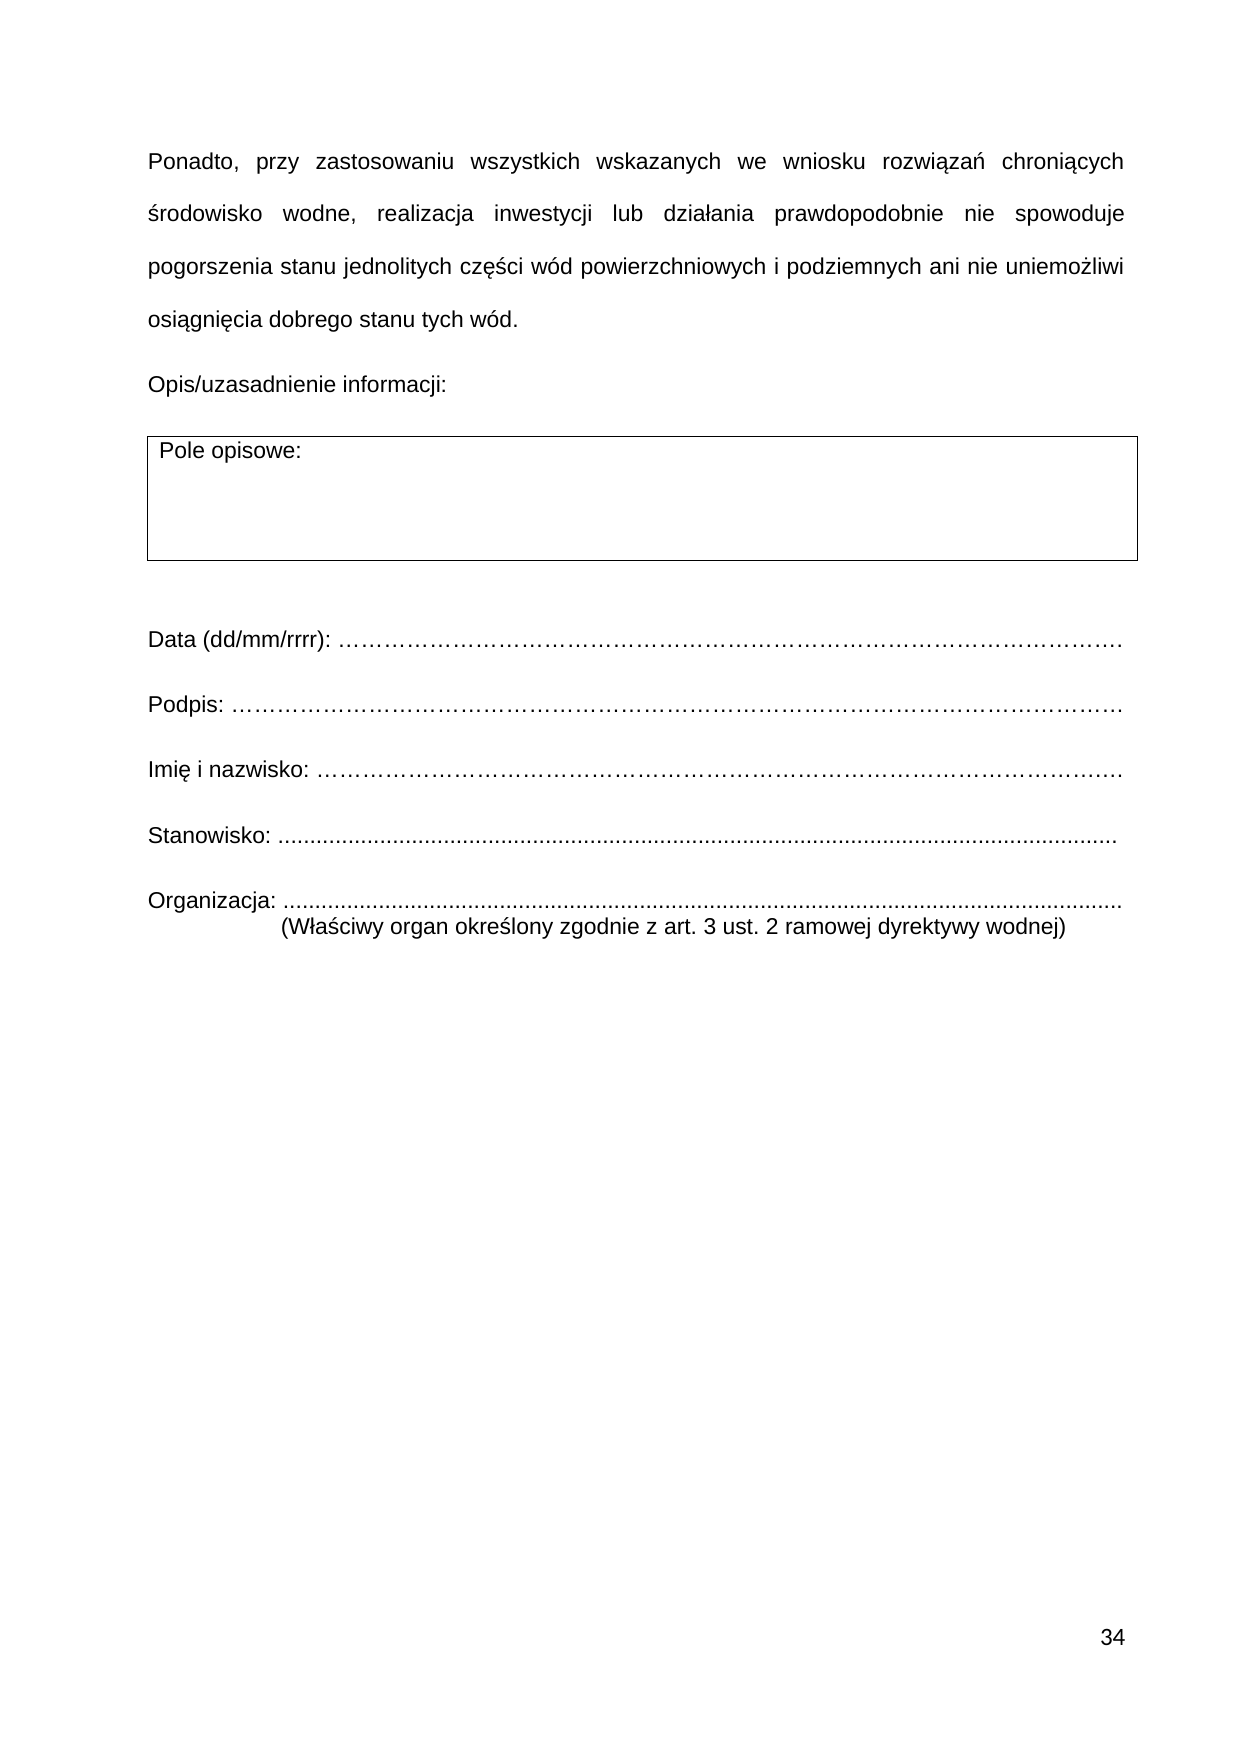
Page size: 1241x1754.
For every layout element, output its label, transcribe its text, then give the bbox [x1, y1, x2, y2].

text Podpis: ……………………………………………………………………………………………………… [148, 691, 1125, 717]
text Ponadto, przy zastosowaniu wszystkich wskazanych we wniosku rozwiązań chroniących środowisko wodne, realizacja inwestycji lub działania prawdopodobnie nie spowoduje pogorszenia stanu jednolitych części wód powierzchniowych i podziemnych ani nie uniemożliwi osiągnięcia dobrego stanu tych wód. [148, 148, 1125, 332]
text Opis/uzasadnienie informacji: [148, 371, 1125, 397]
text Organizacja: .................................................................................................................................... (Właściwy organ określony zgodnie z art. 3 ust. 2 ramowej dyrektywy wodnej) [148, 887, 1125, 939]
table_header Pole opisowe: [148, 437, 1137, 560]
text Stanowisko: .................................................................................................................................... [148, 822, 1125, 848]
text Imię i nazwisko: ………………………………………………………………………………………….… [148, 756, 1125, 783]
text Data (dd/mm/rrrr): …………………………………………………………………………………………. [148, 626, 1125, 652]
